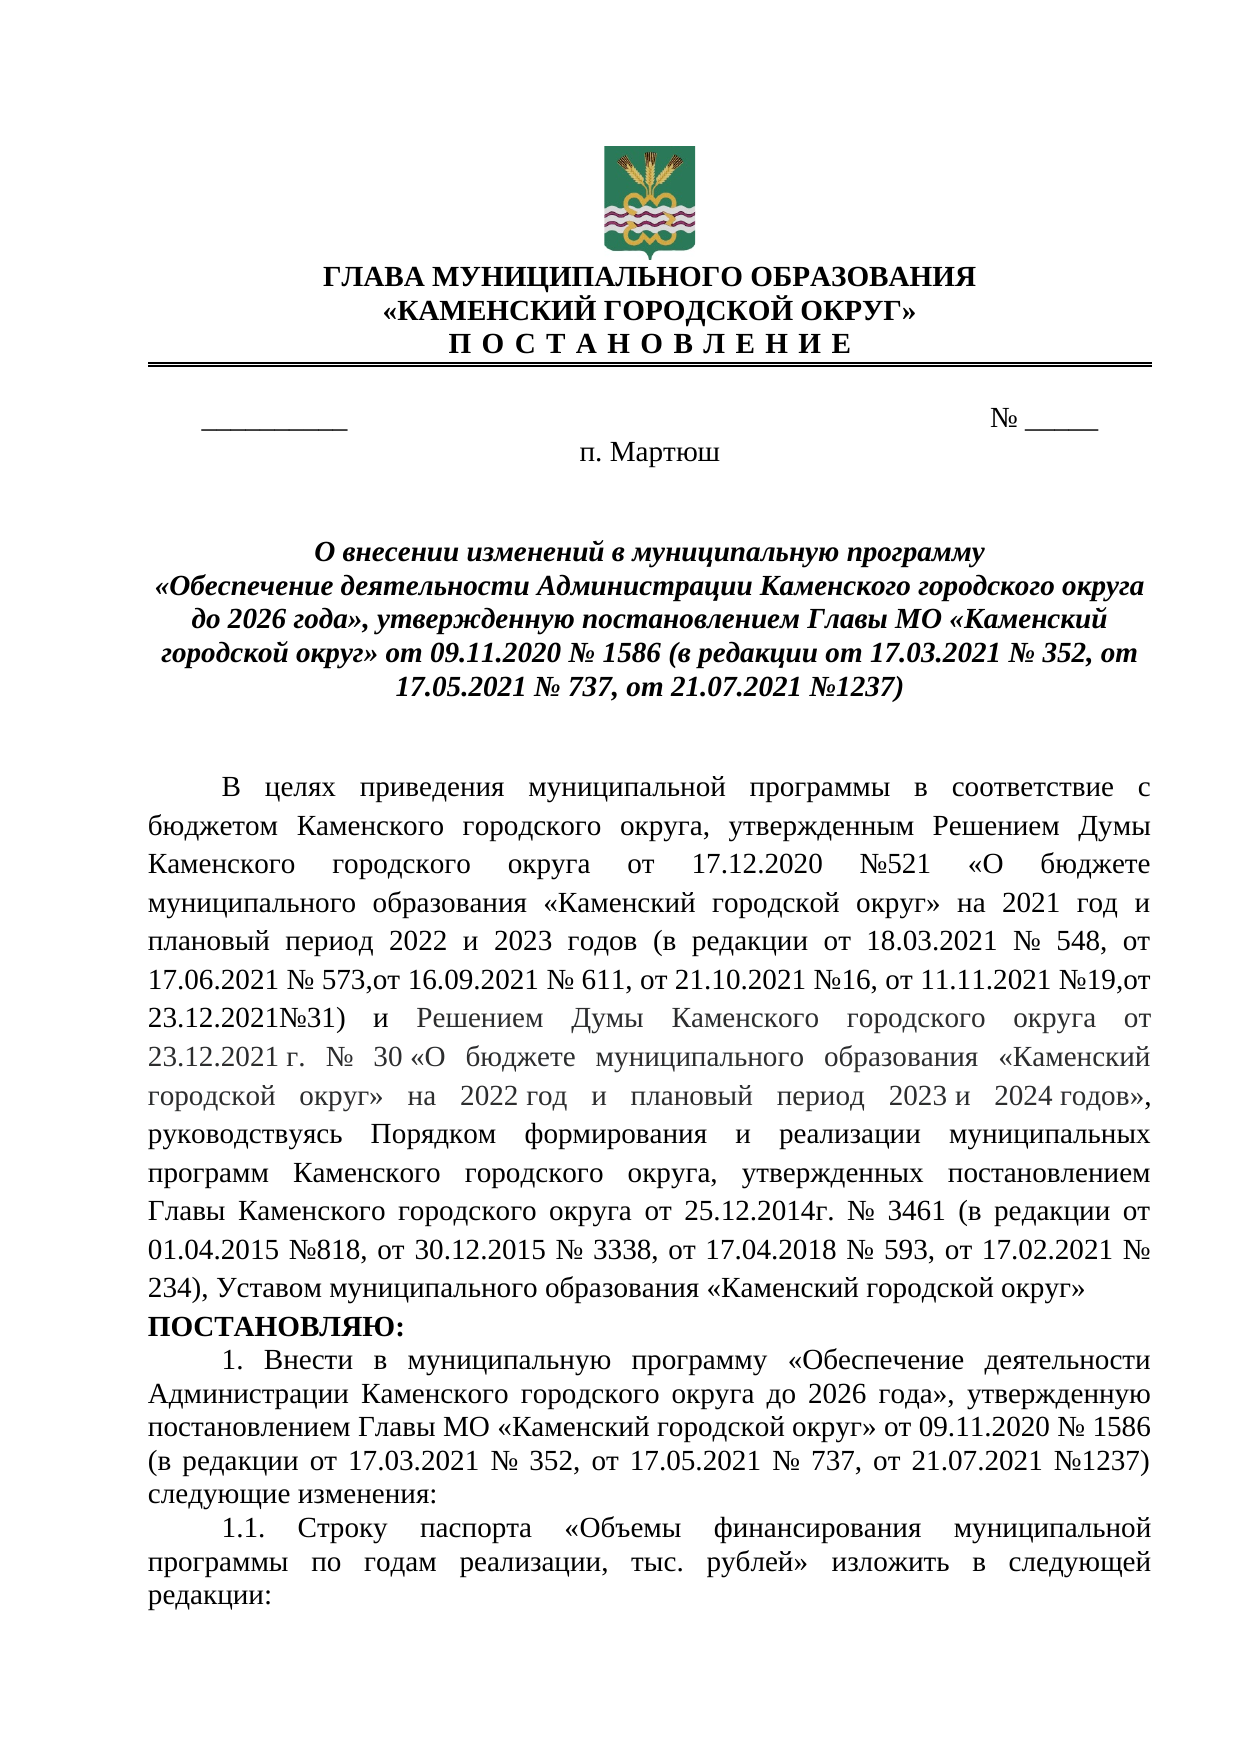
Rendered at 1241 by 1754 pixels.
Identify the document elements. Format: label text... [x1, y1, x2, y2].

text 1.1. Строку паспорта «Объемы финансирования муниципальной программы по годам реализации, тыс. рублей» изложить в следующей редакции: [148, 1510, 1152, 1611]
text ГЛАВА МУНИЦИПАЛЬНОГО ОБРАЗОВАНИЯ [148, 259, 1152, 293]
text 1. Внести в муниципальную программу «Обеспечение деятельности Администрации Каменского городского округа до 2026 года», утвержденную постановлением Главы МО «Каменский городской округ» от 09.11.2020 № 1586 (в редакции от 17.03.2021 № 352, от 17.05.2021 № 737, от 21.07.2021 №1237) следующие изменения: [148, 1342, 1152, 1510]
text «КАМЕНСКИЙ ГОРОДСКОЙ ОКРУГ» [148, 293, 1152, 326]
text «Обеспечение деятельности Администрации Каменского городского округа до 2026 года», утвержденную постановлением Главы МО «Каменский городской округ» от 09.11.2020 № 1586 (в редакции от 17.03.2021 № 352, от 17.05.2021 № 737, от 21.07.2021 №1237) [148, 568, 1152, 702]
text ПОСТАНОВЛЕНИЕ [148, 326, 1152, 362]
text ПОСТАНОВЛЯЮ: [148, 1309, 1152, 1342]
picture [604, 146, 696, 260]
text О внесении изменений в муниципальную программу [148, 534, 1152, 568]
text __________ № _____ [148, 400, 1152, 434]
text В целях приведения муниципальной программы в соответствие с бюджетом Каменского городского округа, утвержденным Решением Думы Каменского городского округа от 17.12.2020 №521 «О бюджете муниципального образования «Каменский городской округ» на 2021 год и плановый период 2022 и 2023 годов (в редакции от 18.03.2021 № 548, от 17.06.2021 № 573,от 16.09.2021 № 611, от 21.10.2021 №16, от 11.11.2021 №19,от 23.12.2021№31) и Решением Думы Каменского городского округа от 23.12.2021 г. № 30 «О бюджете муниципального образования «Каменский городской округ» на 2022 год и плановый период 2023 и 2024 годов», руководствуясь Порядком формирования и реализации муниципальных программ Каменского городского округа, утвержденных постановлением Главы Каменского городского округа от 25.12.2014г. № 3461 (в редакции от 01.04.2015 №818, от 30.12.2015 № 3338, от 17.04.2018 № 593, от 17.02.2021 № 234), Уставом муниципального образования «Каменский городской округ» [148, 769, 1152, 1304]
text п. Мартюш [148, 434, 1152, 467]
